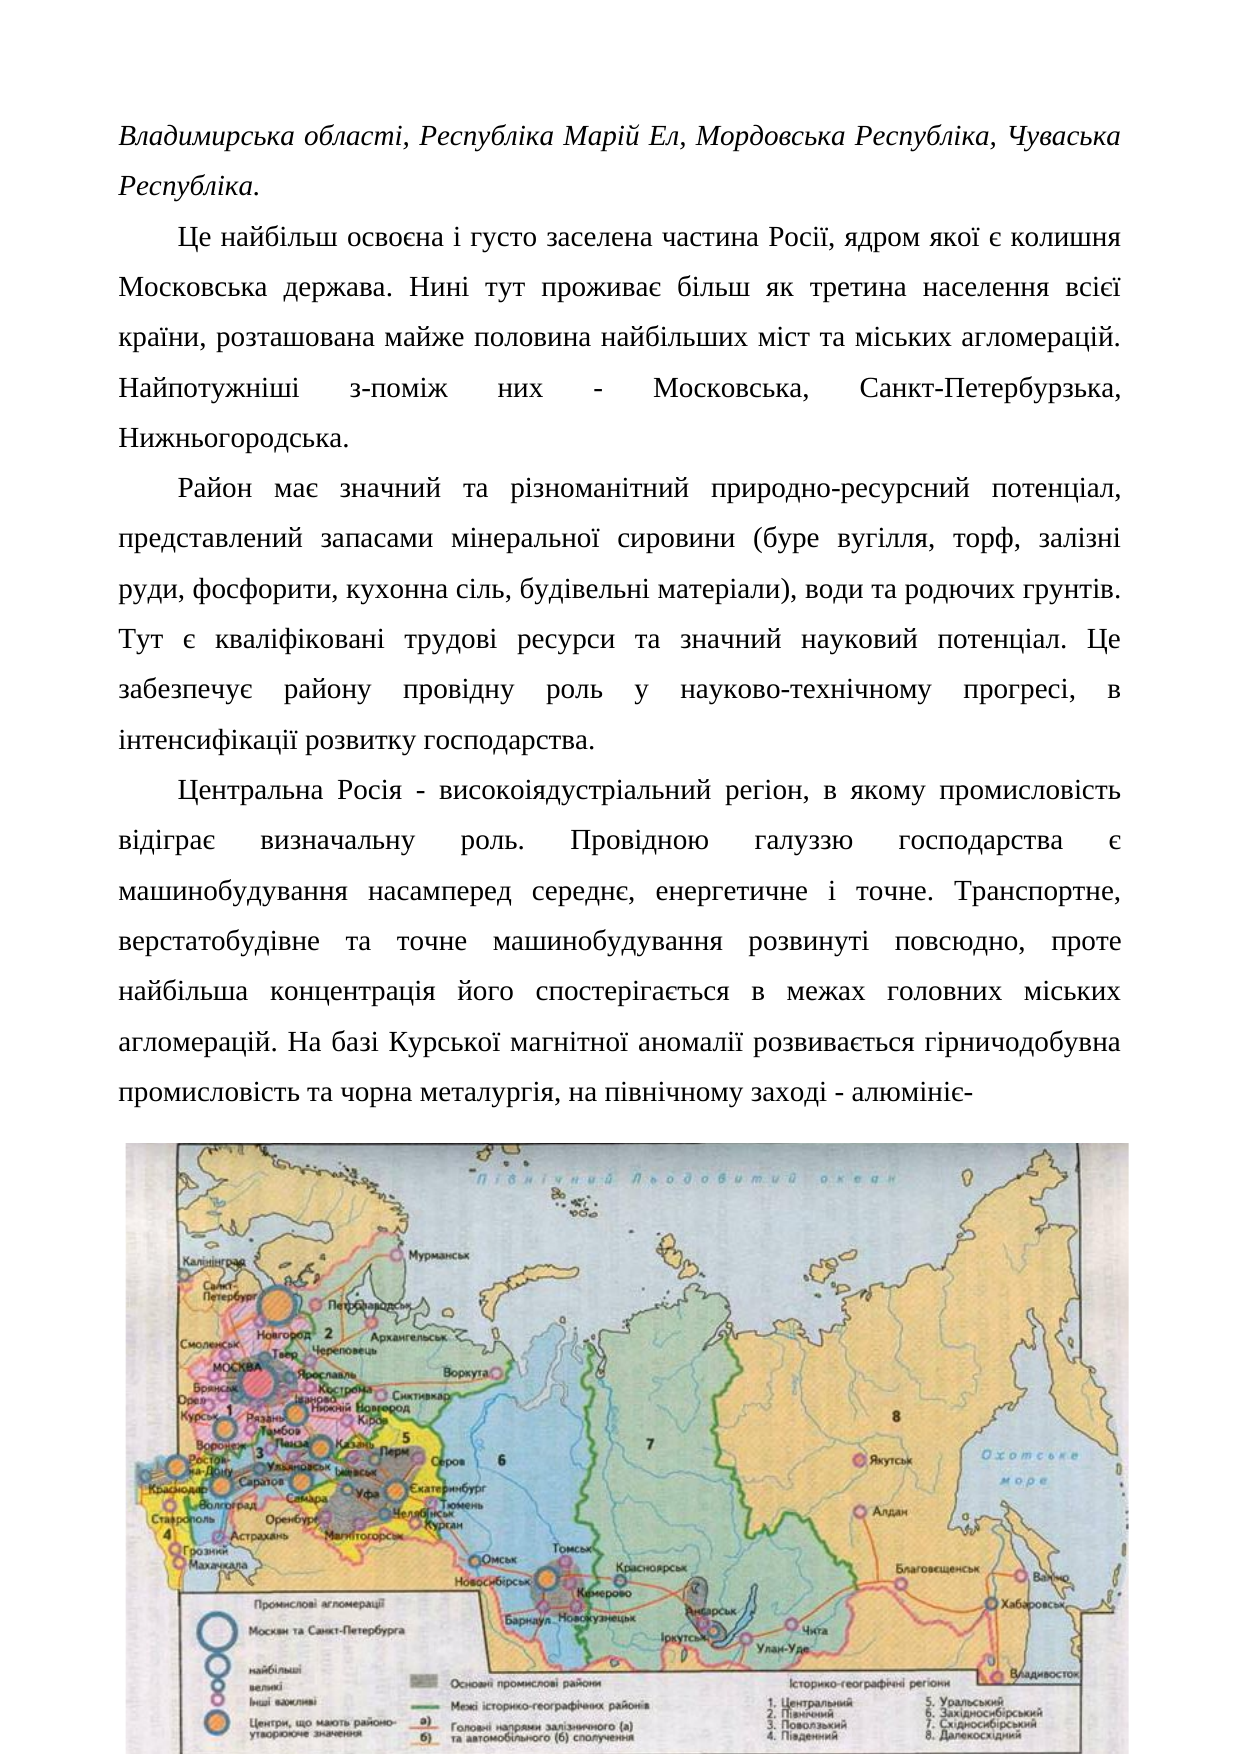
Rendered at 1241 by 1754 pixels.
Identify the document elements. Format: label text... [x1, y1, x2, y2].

text Центральна Росія - високоіядустріальний регіон, в якому промисловість відіграє визначальну роль. Провідною галуззю господарства є машинобудування насамперед середнє, енергетичне і точне. Транспортне, верстатобудівне та точне машинобудування розвинуті повсюдно, проте найбільша концентрація його спостерігається в межах головних міських агломерацій. На базі Курської магнітної аномалії розвивається гірничодобувна промисловість та чорна металургія, на північному заході - алюмініє- [118, 772, 1122, 1108]
picture [125, 1143, 1129, 1754]
text Район має значний та різноманітний природно-ресурсний потенціал, представлений запасами мінеральної сировини (буре вугілля, торф, залізні руди, фосфорити, кухонна сіль, будівельні матеріали), води та родючих грунтів. Тут є кваліфіковані трудові ресурси та значний науковий потенціал. Це забезпечує району провідну роль у науково-технічному прогресі, в інтенсифікації розвитку господарства. [118, 470, 1122, 755]
text Це найбільш освоєна і густо заселена частина Росії, ядром якої є колишня Московська держава. Нині тут проживає більш як третина населення всієї країни, розташована майже половина найбільших міст та міських агломерацій. Найпотужніші з-поміж них - Московська, Санкт-Петербурзька, Нижньогородська. [118, 219, 1122, 453]
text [118, 118, 1122, 202]
